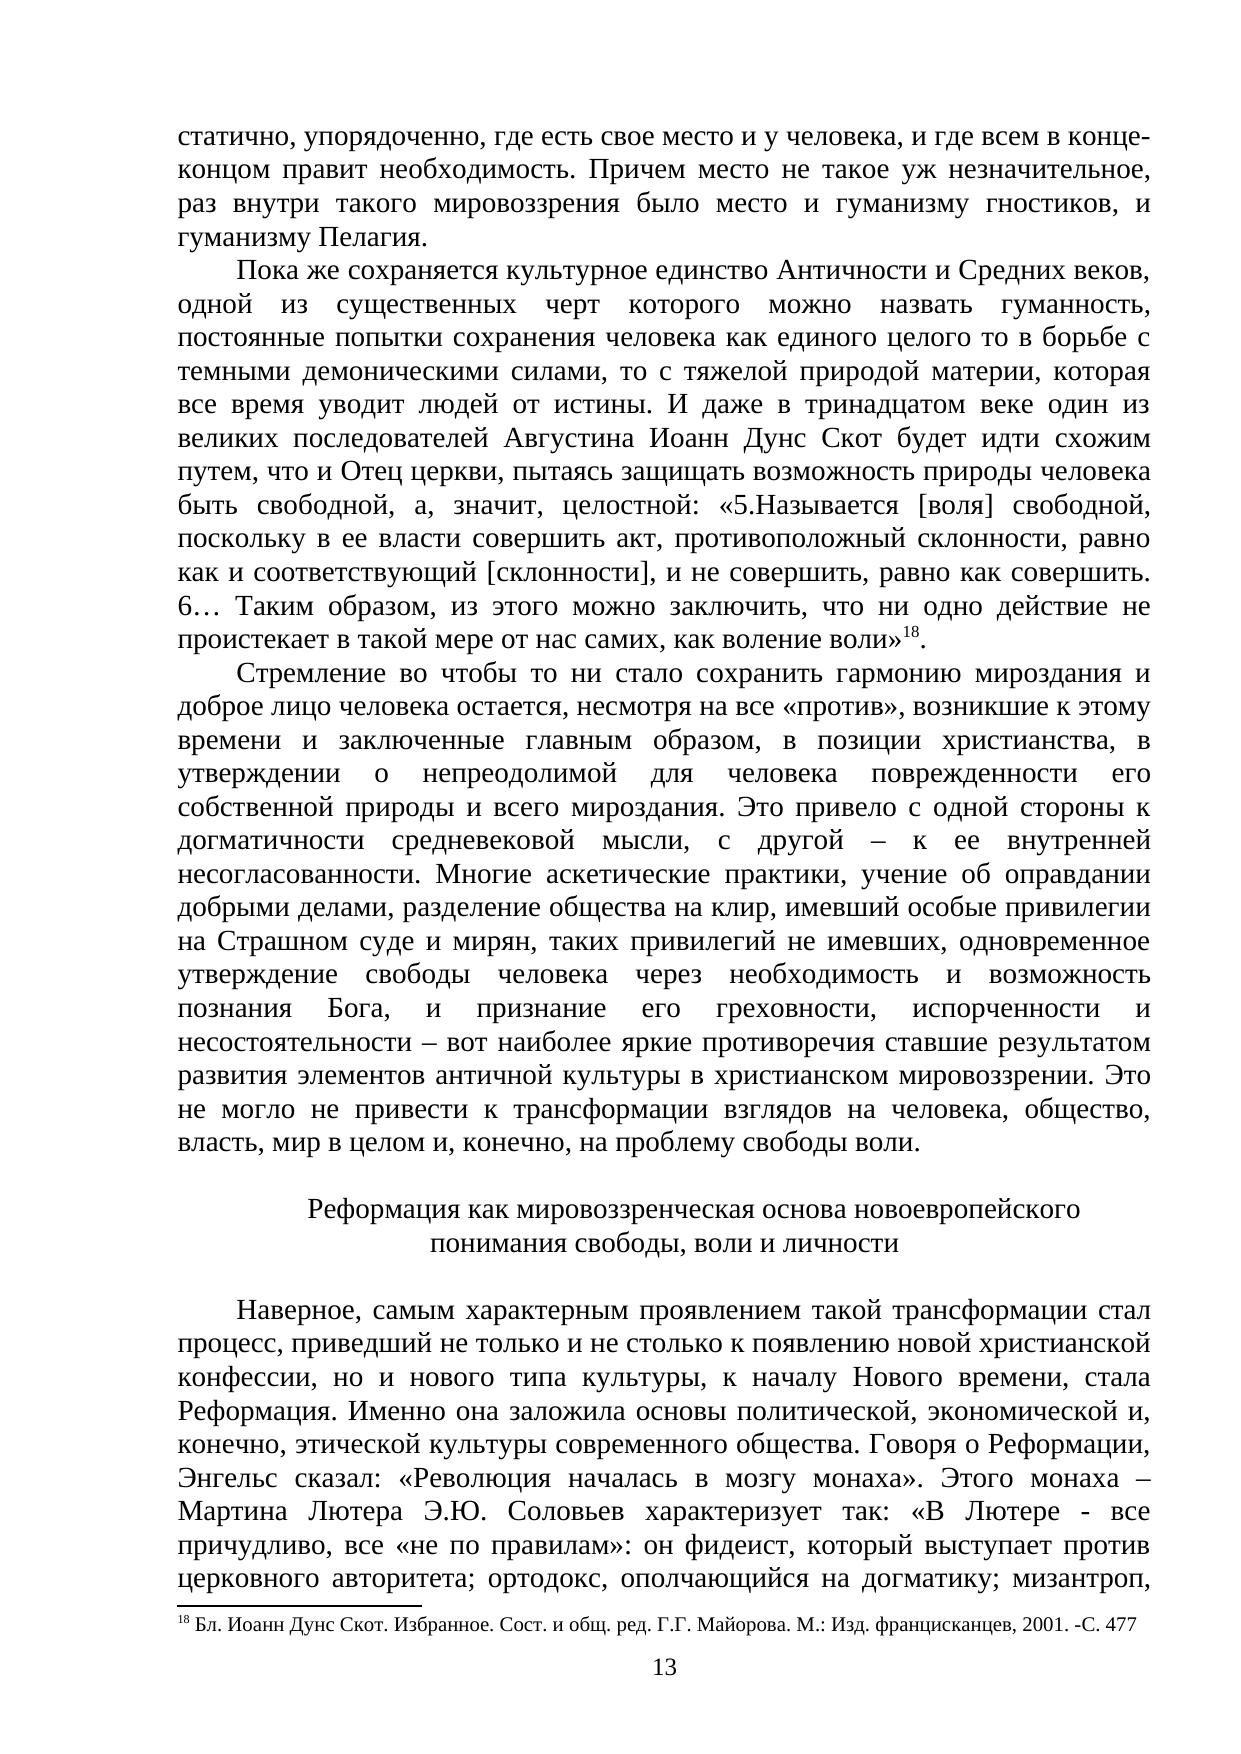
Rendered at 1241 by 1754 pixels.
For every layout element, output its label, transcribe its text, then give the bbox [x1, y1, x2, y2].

text Пока же сохраняется культурное единство Античности и Средних веков, одной из существенных черт которого можно назвать гуманность, постоянные попытки сохранения человека как единого целого то в борьбе с темными демоническими силами, то с тяжелой природой материи, которая все время уводит людей от истины. И даже в тринадцатом веке один из великих последователей Августина Иоанн Дунс Скот будет идти схожим путем, что и Отец церкви, пытаясь защищать возможность природы человека быть свободной, а, значит, целостной: «5.Называется [воля] свободной, поскольку в ее власти совершить акт, противоположный склонности, равно как и соответствующий [склонности], и не совершить, равно как совершить. 6… Таким образом, из этого можно заключить, что ни одно действие не проистекает в такой мере от нас самих, как воление воли». [177, 252, 1152, 655]
text Реформация как мировоззренческая основа новоевропейского понимания свободы, воли и личности [177, 1191, 1152, 1258]
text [177, 118, 1152, 252]
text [177, 1292, 1152, 1594]
text Стремление во чтобы то ни стало сохранить гармонию мироздания и доброе лицо человека остается, несмотря на все «против», возникшие к этому времени и заключенные главным образом, в позиции христианства, в утверждении о непреодолимой для человека поврежденности его собственной природы и всего мироздания. Это привело с одной стороны к догматичности средневековой мысли, с другой – к ее внутренней несогласованности. Многие аскетические практики, учение об оправдании добрыми делами, разделение общества на клир, имевший особые привилегии на Страшном суде и мирян, таких привилегий не имевших, одновременное утверждение свободы человека через необходимость и возможность познания Бога, и признание его греховности, испорченности и несостоятельности – вот наиболее яркие противоречия ставшие результатом развития элементов античной культуры в христианском мировоззрении. Это не могло не привести к трансформации взглядов на человека, общество, власть, мир в целом и, конечно, на проблему свободы воли. [177, 655, 1152, 1158]
